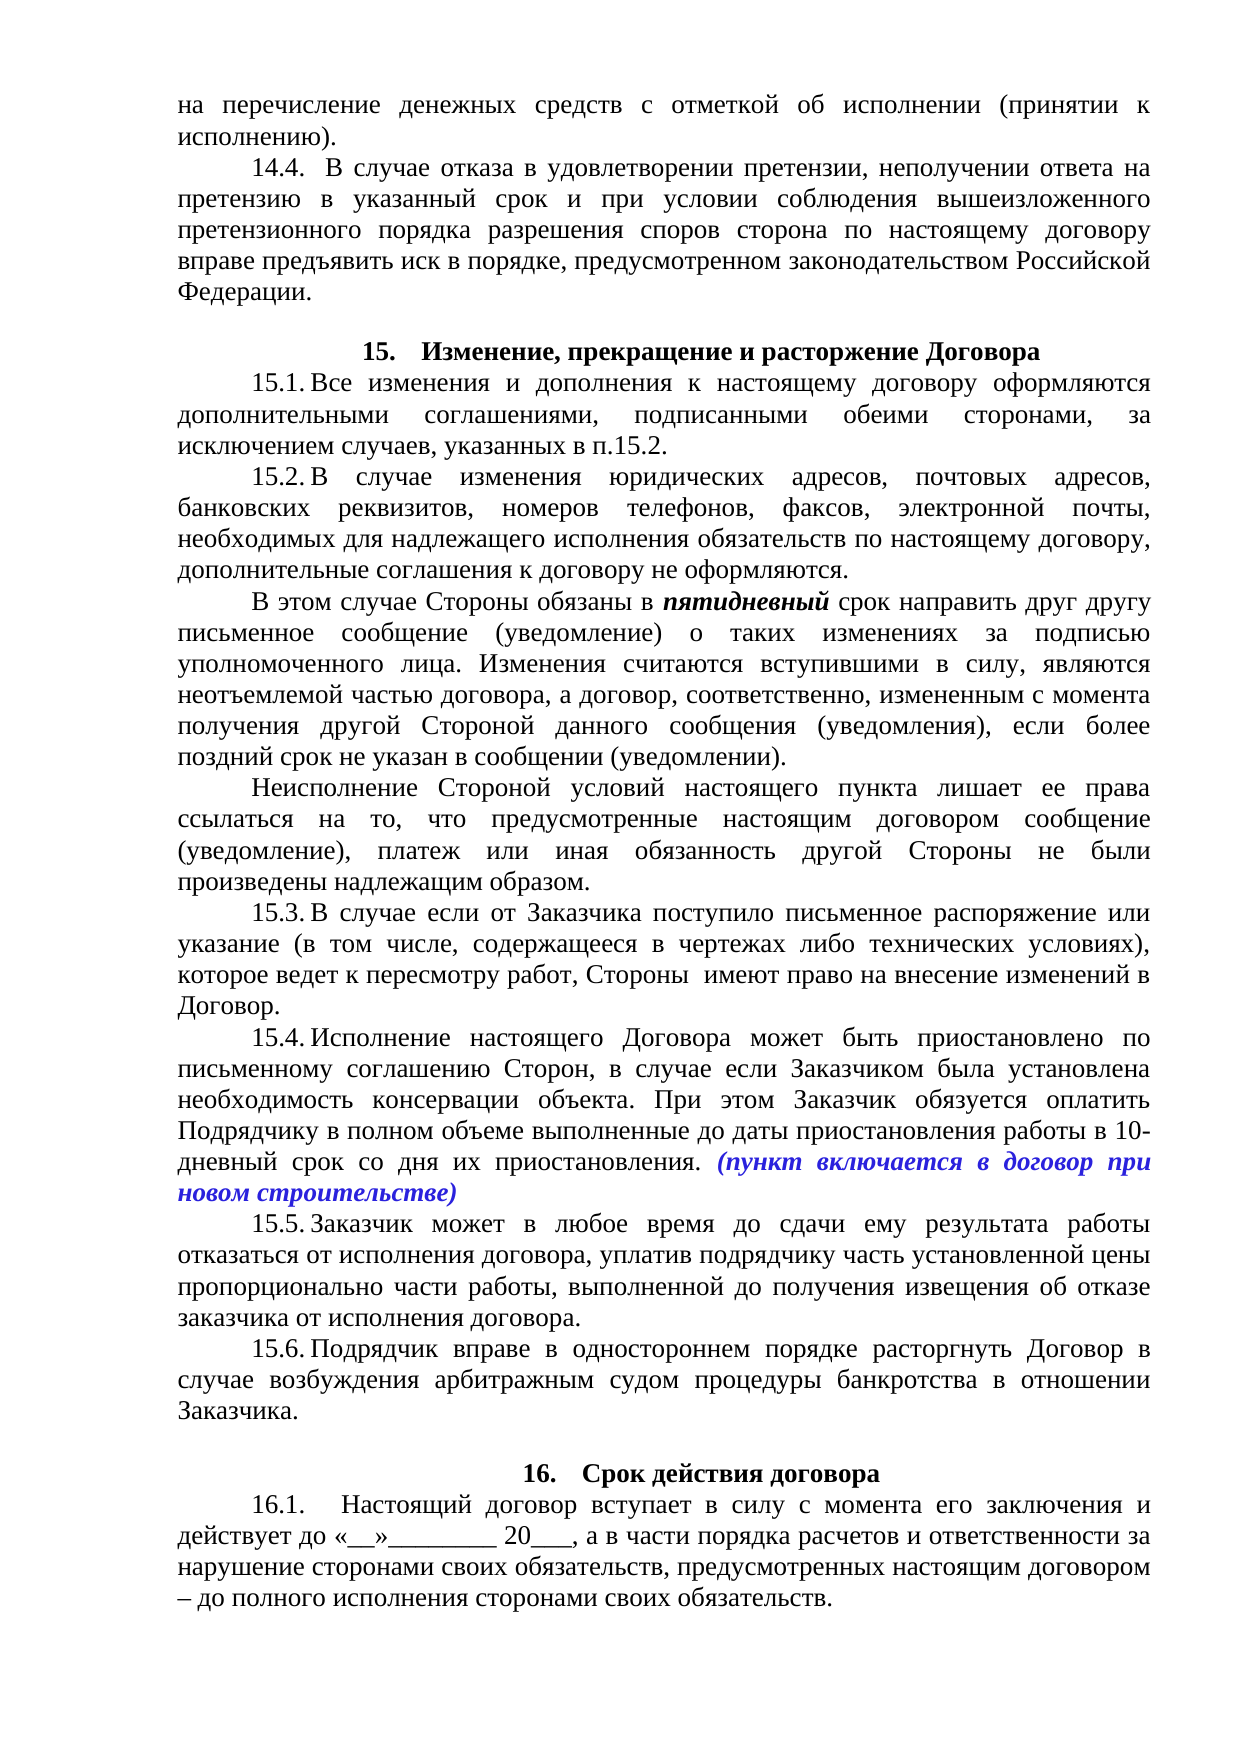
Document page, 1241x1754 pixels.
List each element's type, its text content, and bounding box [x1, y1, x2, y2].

text Неисполнение Стороной условий настоящего пункта лишает ее права ссылаться на то, что предусмотренные настоящим договором сообщение (уведомление), платеж или иная обязанность другой Стороны не были произведены надлежащим образом. [177, 771, 1152, 896]
text В этом случае Стороны обязаны в пятидневный срок направить друг другу письменное сообщение (уведомление) о таких изменениях за подписью уполномоченного лица. Изменения считаются вступившими в силу, являются неотъемлемой частью договора, а договор, соответственно, измененным с момента получения другой Стороной данного сообщения (уведомления), если более поздний срок не указан в сообщении (уведомлении). [177, 584, 1152, 771]
list В случае изменения юридических адресов, почтовых адресов, банковских реквизитов, номеров телефонов, факсов, электронной почты, необходимых для надлежащего исполнения обязательств по настоящему договору, дополнительные соглашения к договору не оформляются. [177, 460, 1152, 584]
list В случае если от Заказчика поступило письменное распоряжение или указание (в том числе, содержащееся в чертежах либо технических условиях), которое ведет к пересмотру работ, Стороны имеют право на внесение изменений в Договор. [177, 896, 1152, 1021]
list Срок действия договора [177, 1457, 1152, 1488]
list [177, 89, 1152, 151]
list Изменение, прекращение и расторжение Договора [177, 335, 1152, 367]
list Все изменения и дополнения к настоящему договору оформляются дополнительными соглашениями, подписанными обеими сторонами, за исключением случаев, указанных в п.15.2. [177, 367, 1152, 460]
list Заказчик может в любое время до сдачи ему результата работы отказаться от исполнения договора, уплатив подрядчику часть установленной цены пропорционально части работы, выполненной до получения извещения об отказе заказчика от исполнения договора. [177, 1207, 1152, 1332]
list Исполнение настоящего Договора может быть приостановлено по письменному соглашению Сторон, в случае если Заказчиком была установлена необходимость консервации объекта. При этом Заказчик обязуется оплатить Подрядчику в полном объеме выполненные до даты приостановления работы в 10-дневный срок со дня их приостановления. (пункт включается в договор при новом строительстве) [177, 1021, 1152, 1207]
list Подрядчик вправе в одностороннем порядке расторгнуть Договор в случае возбуждения арбитражным судом процедуры банкротства в отношении Заказчика. [177, 1332, 1152, 1426]
list Настоящий договор вступает в силу с момента его заключения и действует до «__»________ 20___, а в части порядка расчетов и ответственности за нарушение сторонами своих обязательств, предусмотренных настоящим договором – до полного исполнения сторонами своих обязательств. [177, 1488, 1152, 1612]
list В случае отказа в удовлетворении претензии, неполучении ответа на претензию в указанный срок и при условии соблюдения вышеизложенного претензионного порядка разрешения споров сторона по настоящему договору вправе предъявить иск в порядке, предусмотренном законодательством Российской Федерации. [177, 151, 1152, 307]
